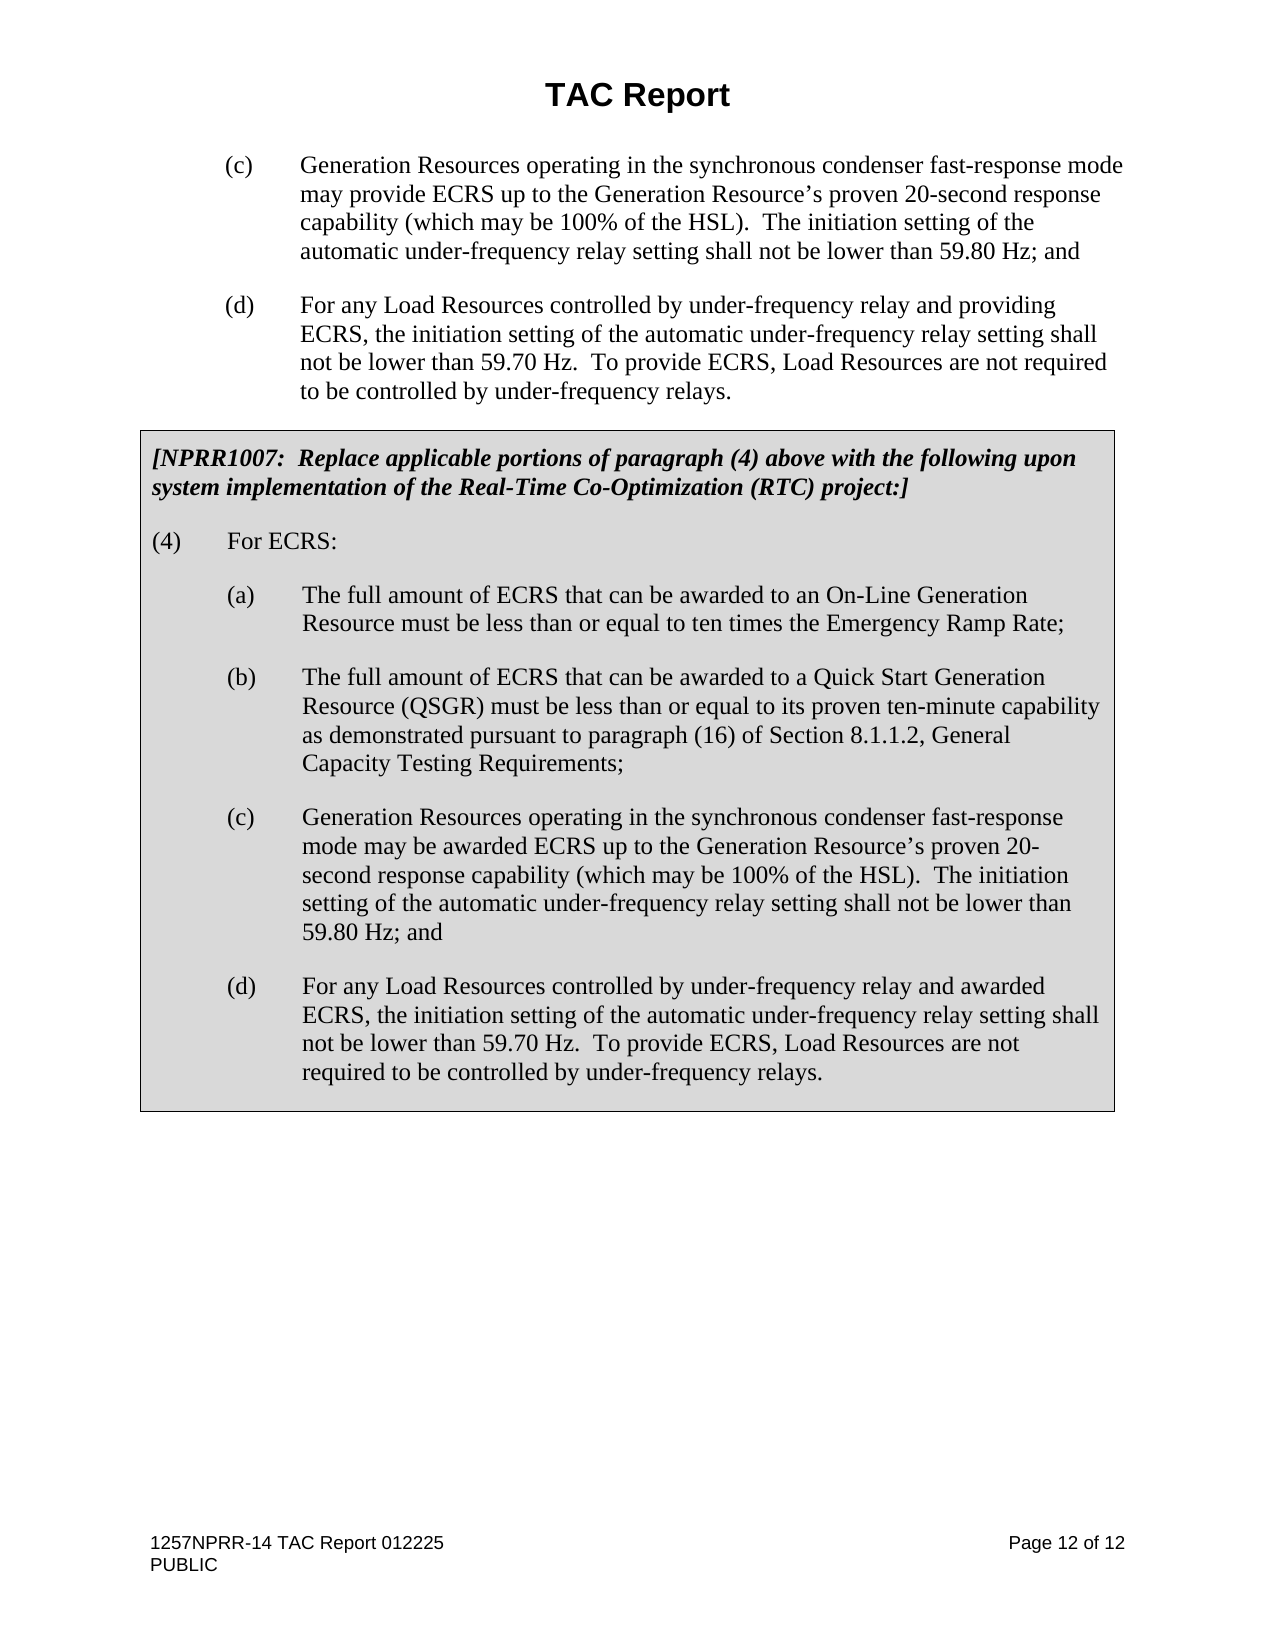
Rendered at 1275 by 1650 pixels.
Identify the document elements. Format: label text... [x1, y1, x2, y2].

text (c) Generation Resources operating in the synchronous condenser fast-response mode may provide ECRS up to the Generation Resource’s proven 20-second response capability (which may be 100% of the HSL). The initiation setting of the automatic under-frequency relay setting shall not be lower than 59.80 Hz; and [225, 150, 1125, 265]
text (d) For any Load Resources controlled by under-frequency relay and providing ECRS, the initiation setting of the automatic under-frequency relay setting shall not be lower than 59.70 Hz. To provide ECRS, Load Resources are not required to be controlled by under-frequency relays. [225, 290, 1125, 405]
table_header [NPRR1007: Replace applicable portions of paragraph (4) above with the following upon system implementation of the Real-Time Co-Optimization (RTC) project:] (4) For ECRS: (a) The full amount of ECRS that can be awarded to an On-Line Generation Resource must be less than or equal to ten times the Emergency Ramp Rate; (b) The full amount of ECRS that can be awarded to a Quick Start Generation Resource (QSGR) must be less than or equal to its proven ten-minute capability as demonstrated pursuant to paragraph (16) of Section 8.1.1.2, General Capacity Testing Requirements; (c) Generation Resources operating in the synchronous condenser fast-response mode may be awarded ECRS up to the Generation Resource’s proven 20-second response capability (which may be 100% of the HSL). The initiation setting of the automatic under-frequency relay setting shall not be lower than 59.80 Hz; and (d) For any Load Resources controlled by under-frequency relay and awarded ECRS, the initiation setting of the automatic under-frequency relay setting shall not be lower than 59.70 Hz. To provide ECRS, Load Resources are not required to be controlled by under-frequency relays. [141, 431, 1114, 1111]
